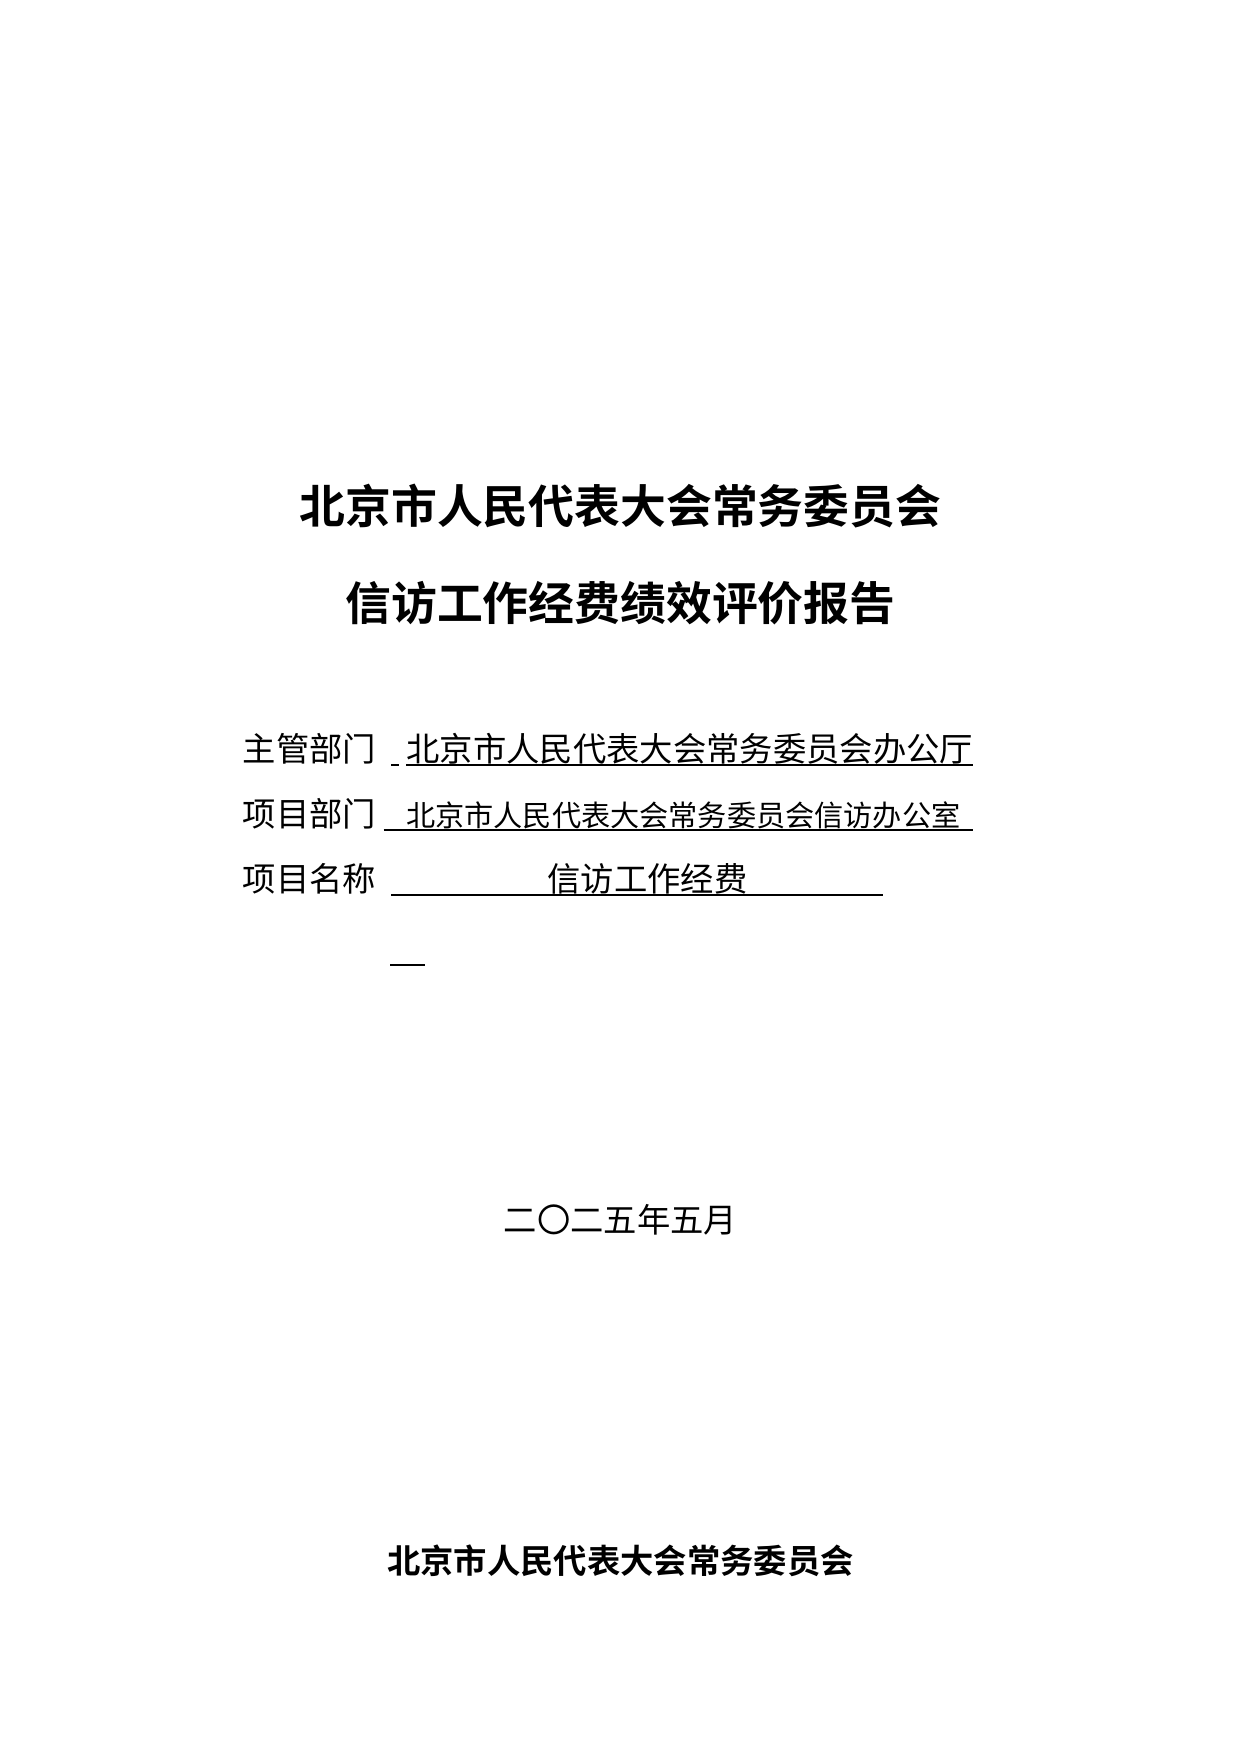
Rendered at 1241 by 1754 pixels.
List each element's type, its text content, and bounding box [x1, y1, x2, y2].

text 主管部门 北京市人民代表大会常务委员会办公厅 [209, 714, 1053, 779]
text 项目部门 北京市人民代表大会常务委员会信访办公室 [209, 779, 1053, 844]
text 北京市人民代表大会常务委员会 [187, 454, 1053, 552]
text 信访工作经费绩效评价报告 [187, 552, 1053, 649]
text 北京市人民代表大会常务委员会 [187, 1527, 1053, 1592]
text 二〇二五年五月 [187, 1186, 1053, 1251]
text 项目名称 信访工作经费 [209, 844, 1053, 909]
